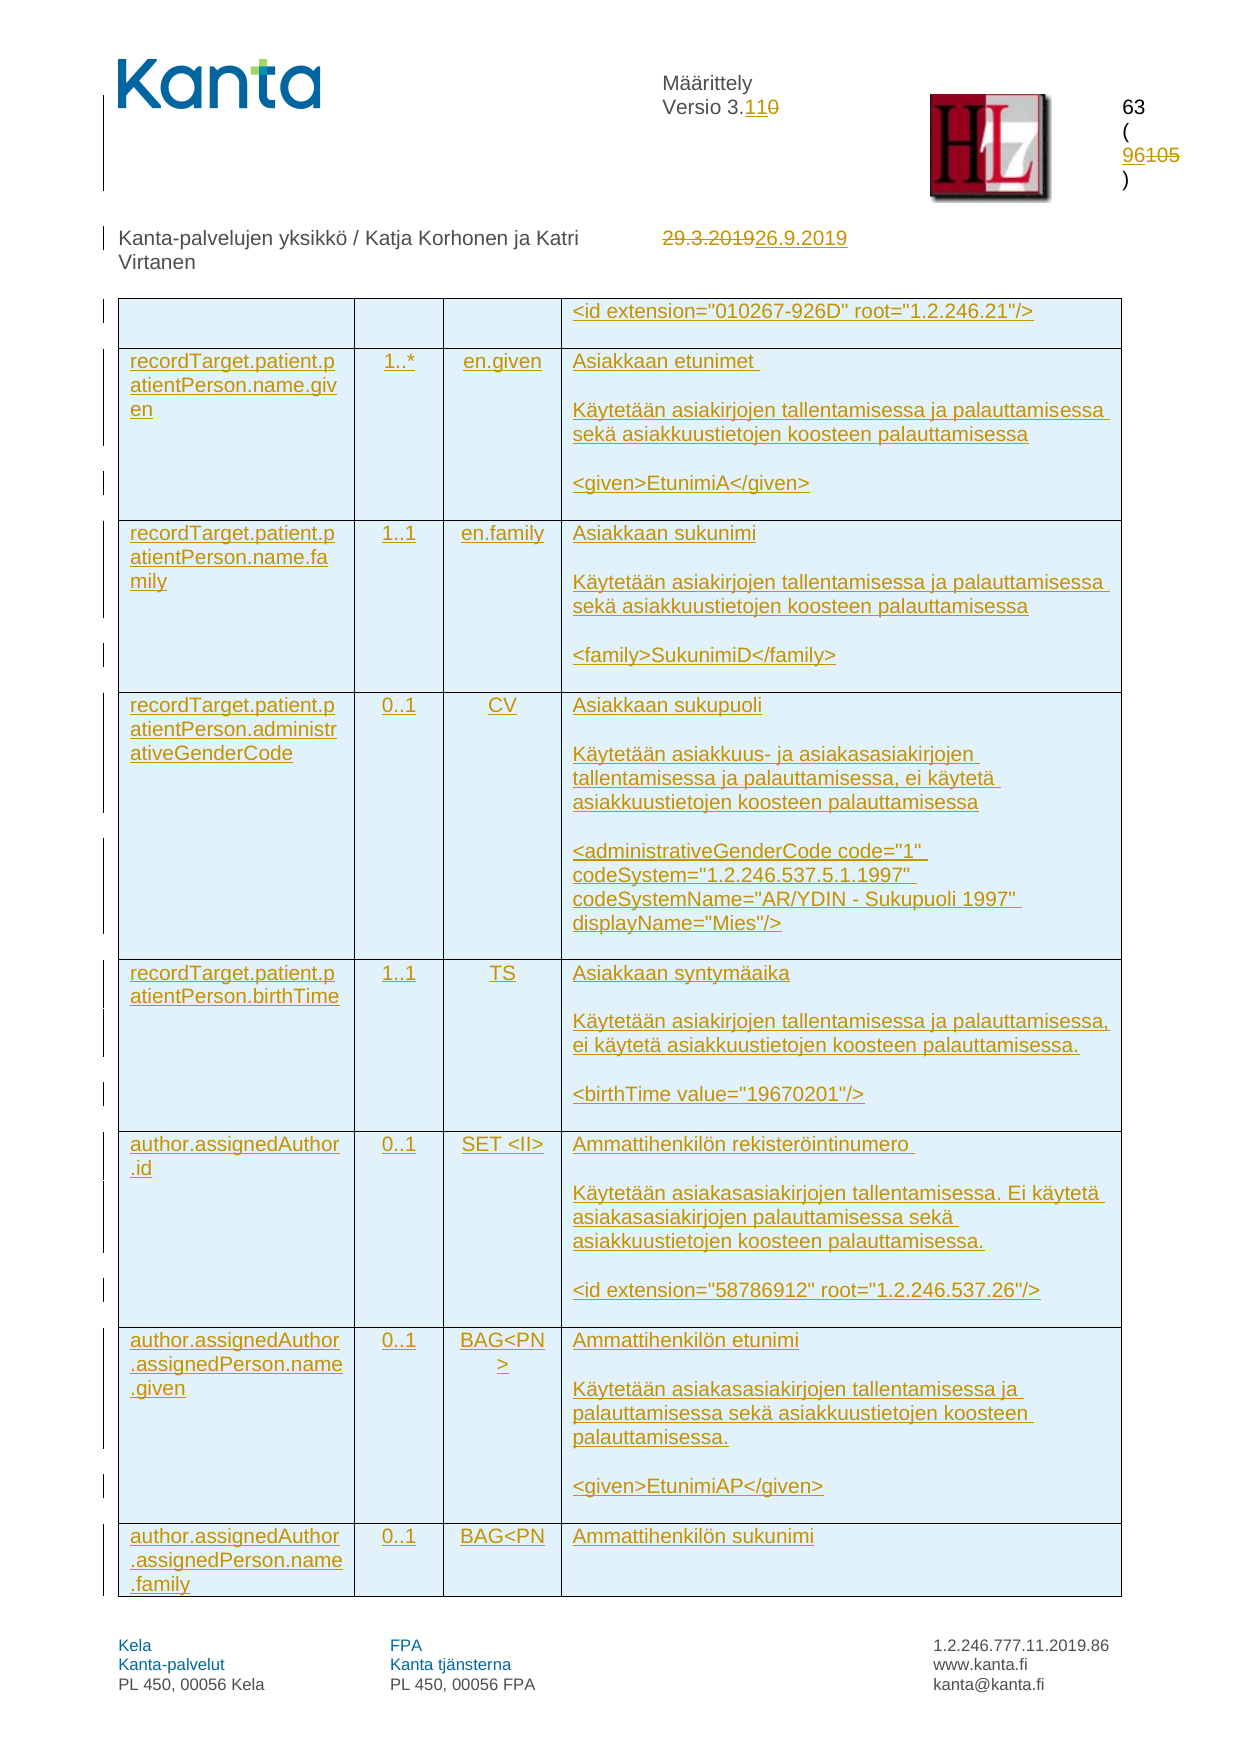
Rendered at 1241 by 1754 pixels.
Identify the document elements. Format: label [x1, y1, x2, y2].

picture [930, 94, 1053, 203]
picture [118, 59, 321, 109]
